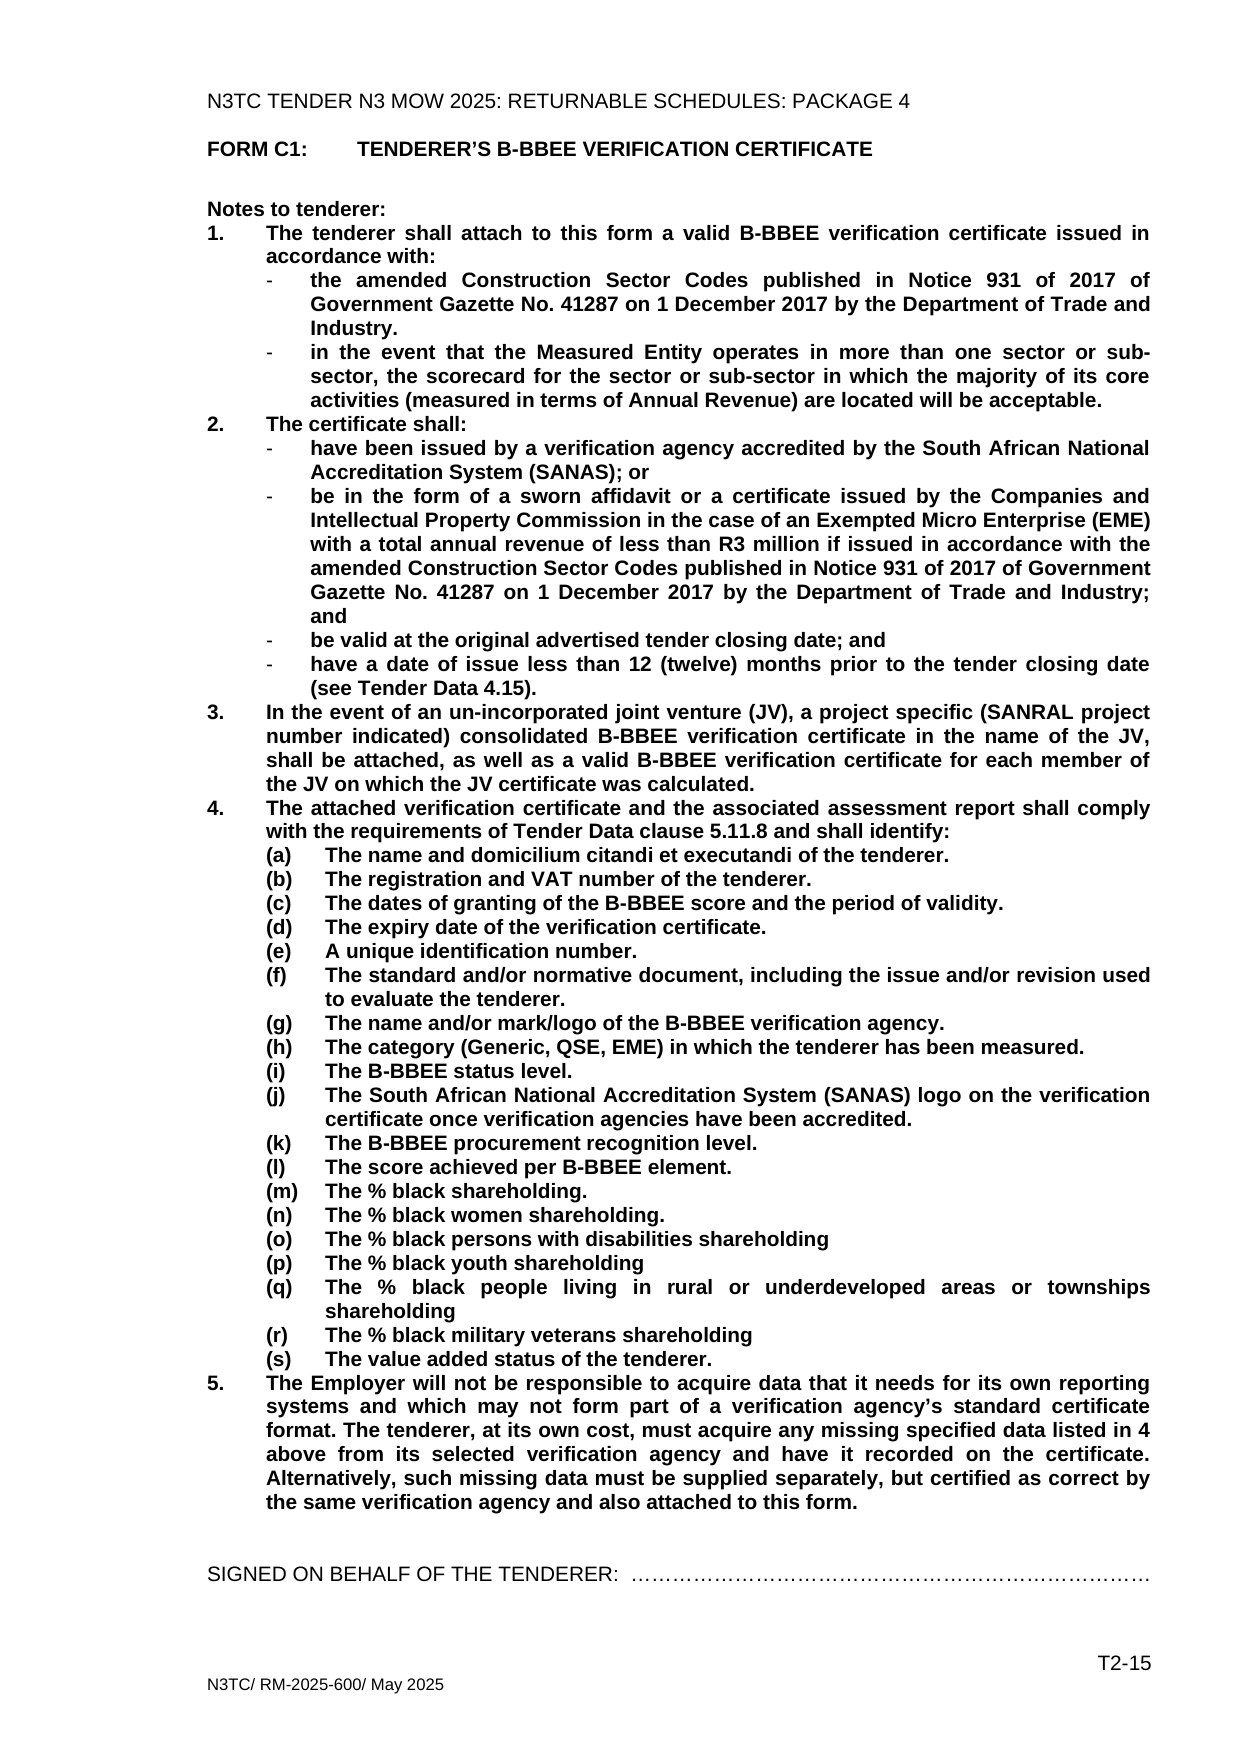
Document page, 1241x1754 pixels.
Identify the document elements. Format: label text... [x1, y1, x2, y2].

list The % black shareholding. [266, 1179, 1152, 1203]
list be valid at the original advertised tender closing date; and [266, 628, 1152, 652]
list The name and domicilium citandi et executandi of the tenderer. [266, 843, 1152, 867]
list The % black people living in rural or underdeveloped areas or townships shareholding [266, 1274, 1152, 1322]
list The registration and VAT number of the tenderer. [266, 867, 1152, 891]
subtitle FORM C1: TENDERER’S B-BBEE VERIFICATION CERTIFICATE [207, 137, 1152, 161]
list The expiry date of the verification certificate. [266, 915, 1152, 939]
list in the event that the Measured Entity operates in more than one sector or sub-sector, the scorecard for the sector or sub-sector in which the majority of its core activities (measured in terms of Annual Revenue) are located will be acceptable. [266, 340, 1152, 412]
list The % black persons with disabilities shareholding [266, 1227, 1152, 1251]
list The B-BBEE status level. [266, 1059, 1152, 1083]
list The South African National Accreditation System (SANAS) logo on the verification certificate once verification agencies have been accredited. [266, 1083, 1152, 1131]
list The % black youth shareholding [266, 1251, 1152, 1274]
list The standard and/or normative document, including the issue and/or revision used to evaluate the tenderer. [266, 963, 1152, 1011]
text SIGNED ON BEHALF OF THE TENDERER: ………………………………………………………………… [207, 1562, 1152, 1586]
list have a date of issue less than 12 (twelve) months prior to the tender closing date (see Tender Data 4.15). [266, 652, 1152, 699]
list have been issued by a verification agency accredited by the South African National Accreditation System (SANAS); or [266, 436, 1152, 484]
list The attached verification certificate and the associated assessment report shall comply with the requirements of Tender Data clause 5.11.8 and shall identify: [207, 795, 1152, 843]
text Notes to tenderer: [207, 196, 1152, 220]
list the amended Construction Sector Codes published in Notice 931 of 2017 of Government Gazette No. 41287 on 1 December 2017 by the Department of Trade and Industry. [266, 268, 1152, 340]
list be in the form of a sworn affidavit or a certificate issued by the Companies and Intellectual Property Commission in the case of an Exempted Micro Enterprise (EME) with a total annual revenue of less than R3 million if issued in accordance with the amended Construction Sector Codes published in Notice 931 of 2017 of Government Gazette No. 41287 on 1 December 2017 by the Department of Trade and Industry; and [266, 484, 1152, 628]
list A unique identification number. [266, 939, 1152, 963]
list The % black military veterans shareholding [266, 1322, 1152, 1346]
text N3TC TENDER N3 MOW 2025: RETURNABLE SCHEDULES: PACKAGE 4 [207, 89, 1152, 113]
list The tenderer shall attach to this form a valid B-BBEE verification certificate issued in accordance with: [207, 220, 1152, 268]
text 5. The Employer will not be responsible to acquire data that it needs for its own reporting systems and which may not form part of a verification agency’s standard certificate format. The tenderer, at its own cost, must acquire any missing specified data listed in 4 above from its selected verification agency and have it recorded on the certificate. Alternatively, such missing data must be supplied separately, but certified as correct by the same verification agency and also attached to this form. [207, 1370, 1152, 1514]
list In the event of an un-incorporated joint venture (JV), a project specific (SANRAL project number indicated) consolidated B-BBEE verification certificate in the name of the JV, shall be attached, as well as a valid B-BBEE verification certificate for each member of the JV on which the JV certificate was calculated. [207, 699, 1152, 795]
list The dates of granting of the B-BBEE score and the period of validity. [266, 891, 1152, 915]
list The name and/or mark/logo of the B-BBEE verification agency. [266, 1011, 1152, 1035]
list The B-BBEE procurement recognition level. [266, 1131, 1152, 1155]
list The % black women shareholding. [266, 1203, 1152, 1227]
list The value added status of the tenderer. [266, 1346, 1152, 1370]
list The category (Generic, QSE, EME) in which the tenderer has been measured. [266, 1035, 1152, 1059]
list The certificate shall: [207, 412, 1152, 436]
list The score achieved per B-BBEE element. [266, 1155, 1152, 1179]
